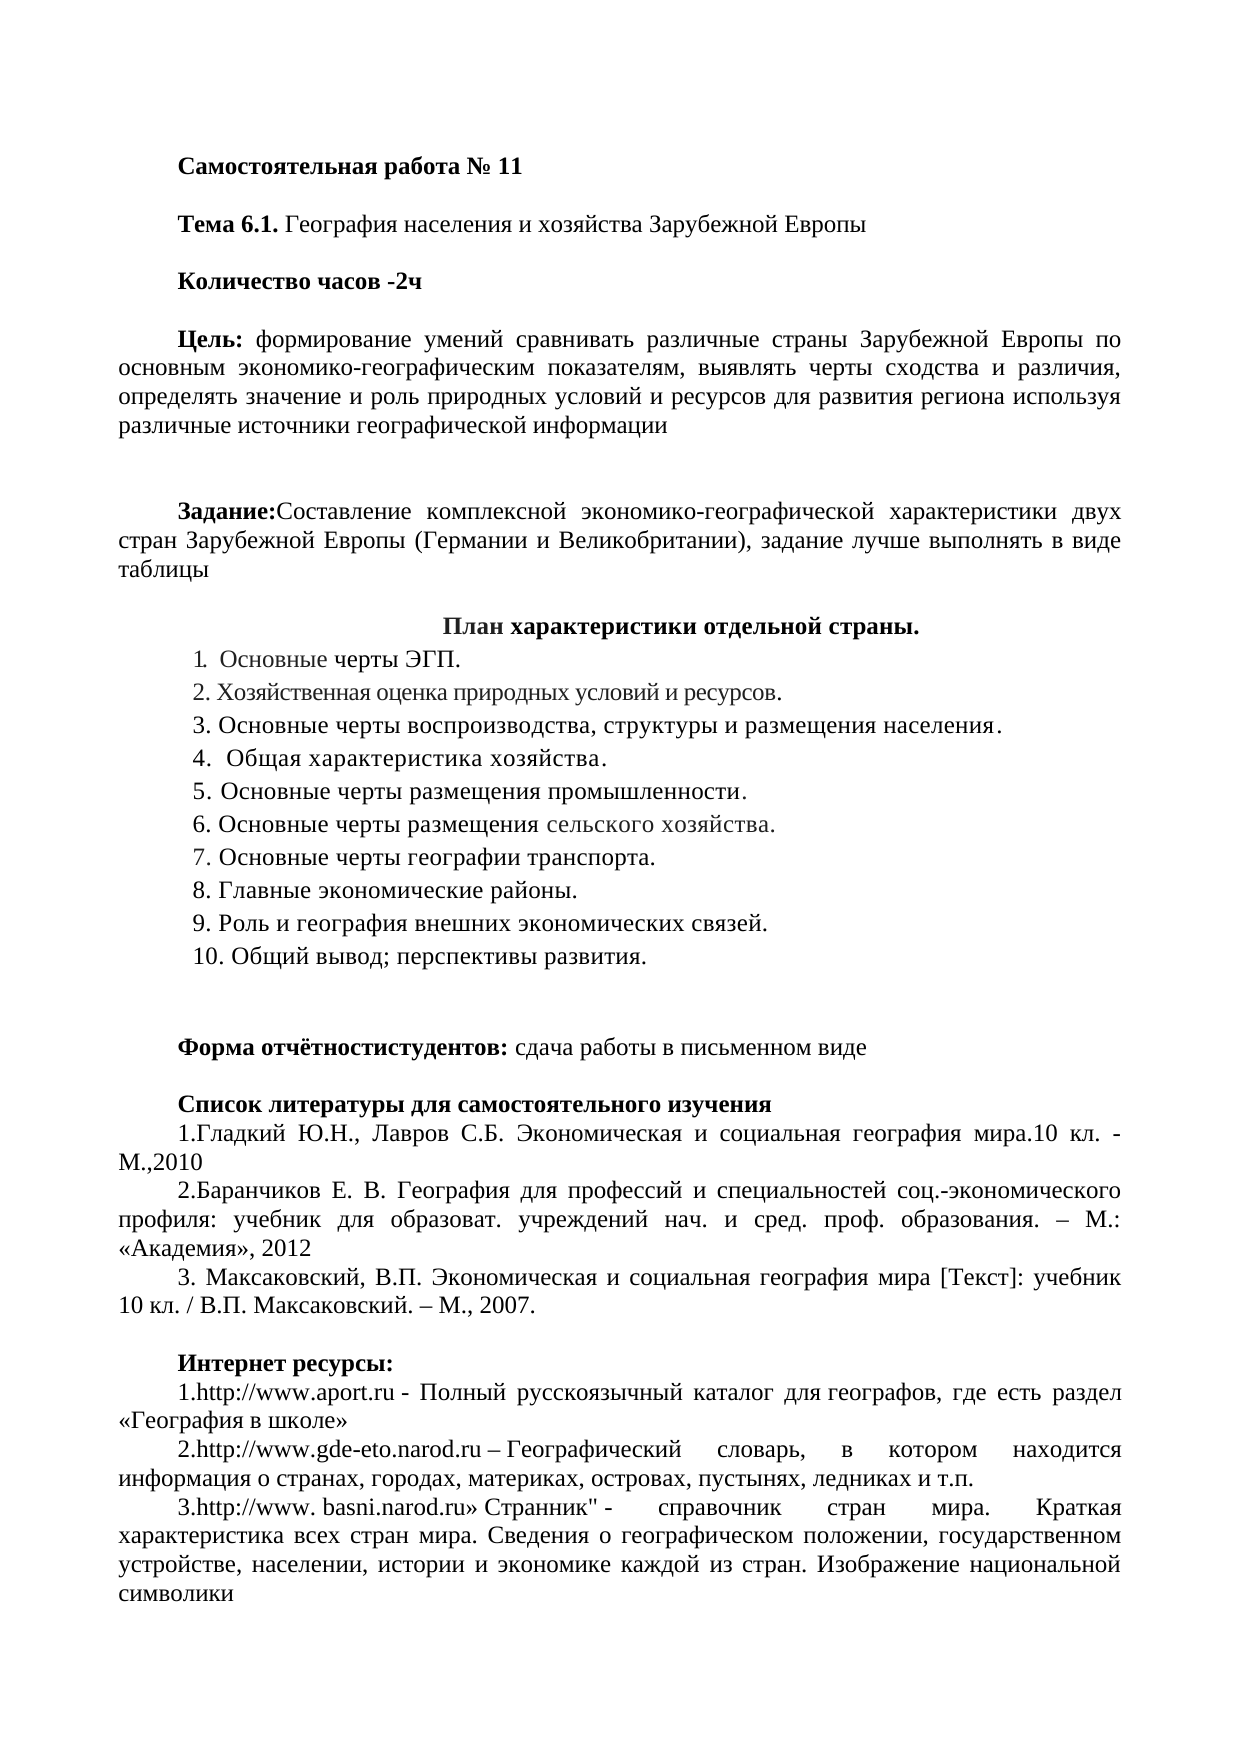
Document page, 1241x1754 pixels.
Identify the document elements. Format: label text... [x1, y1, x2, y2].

text Задание:Составление комплексной экономико-географической характеристики двух стран Зарубежной Европы (Германии и Великобритании), задание лучше выполнять в виде таблицы [118, 496, 1122, 582]
text 1.Гладкий Ю.Н., Лавров С.Б. Экономическая и социальная география мира.10 кл. -М.,2010 [118, 1118, 1122, 1176]
text 2.http://www.gde-eto.narod.ru – Географический словарь, в котором находится информация о странах, городах, материках, островах, пустынях, ледниках и т.п. [118, 1434, 1122, 1492]
text 1. Основные черты ЭГП. [119, 644, 1122, 673]
text 2.Баранчиков Е. В. География для профессий и специальностей соц.-экономического профиля: учебник для образоват. учреждений нач. и сред. проф. образования. – М.: «Академия», 2012 [118, 1176, 1122, 1262]
text 10. Общий вывод; перспективы развития. [119, 941, 1122, 970]
text 2. Хозяйственная оценка природных условий и ресурсов. [119, 677, 1122, 706]
text Цель: формирование умений сравнивать различные страны Зарубежной Европы по основным экономико-географическим показателям, выявлять черты сходства и различия, определять значение и роль природных условий и ресурсов для развития региона используя различные источники географической информации [118, 324, 1122, 439]
text План характеристики отдельной страны. [167, 611, 1122, 640]
text 1.http://www.aport.ru - Полный русскоязычный каталог для географов, где есть раздел «География в школе» [118, 1377, 1122, 1434]
text Список литературы для самостоятельного изучения [118, 1089, 1122, 1118]
text 4. Общая характеристика хозяйства. [119, 743, 1122, 772]
text 3. Основные черты воспроизводства, структуры и размещения населения. [119, 710, 1122, 739]
text Тема 6.1. География населения и хозяйства Зарубежной Европы [118, 209, 1122, 237]
text 8. Главные экономические районы. [119, 875, 1122, 904]
text 3.http://www. basni.narod.ru» Странник" - справочник стран мира. Краткая характеристика всех стран мира. Сведения о географическом положении, государственном устройстве, населении, истории и экономике каждой из стран. Изображение национальной символики [118, 1492, 1122, 1607]
text 5. Основные черты размещения промышленности. [119, 776, 1122, 805]
text 7. Основные черты географии транспорта. [119, 842, 1122, 871]
text 3. Максаковский, В.П. Экономическая и социальная география мира [Текст]: учебник 10 кл. / В.П. Максаковский. – М., 2007. [118, 1262, 1122, 1319]
text Форма отчётностистудентов: сдача работы в письменном виде [118, 1032, 1122, 1061]
text 6. Основные черты размещения сельского хозяйства. [119, 809, 1122, 838]
text Интернет ресурсы: [118, 1348, 1122, 1377]
text Самостоятельная работа № 11 [118, 151, 1122, 180]
text 9. Роль и география внешних экономических связей. [119, 908, 1122, 937]
text Количество часов -2ч [118, 266, 1122, 295]
